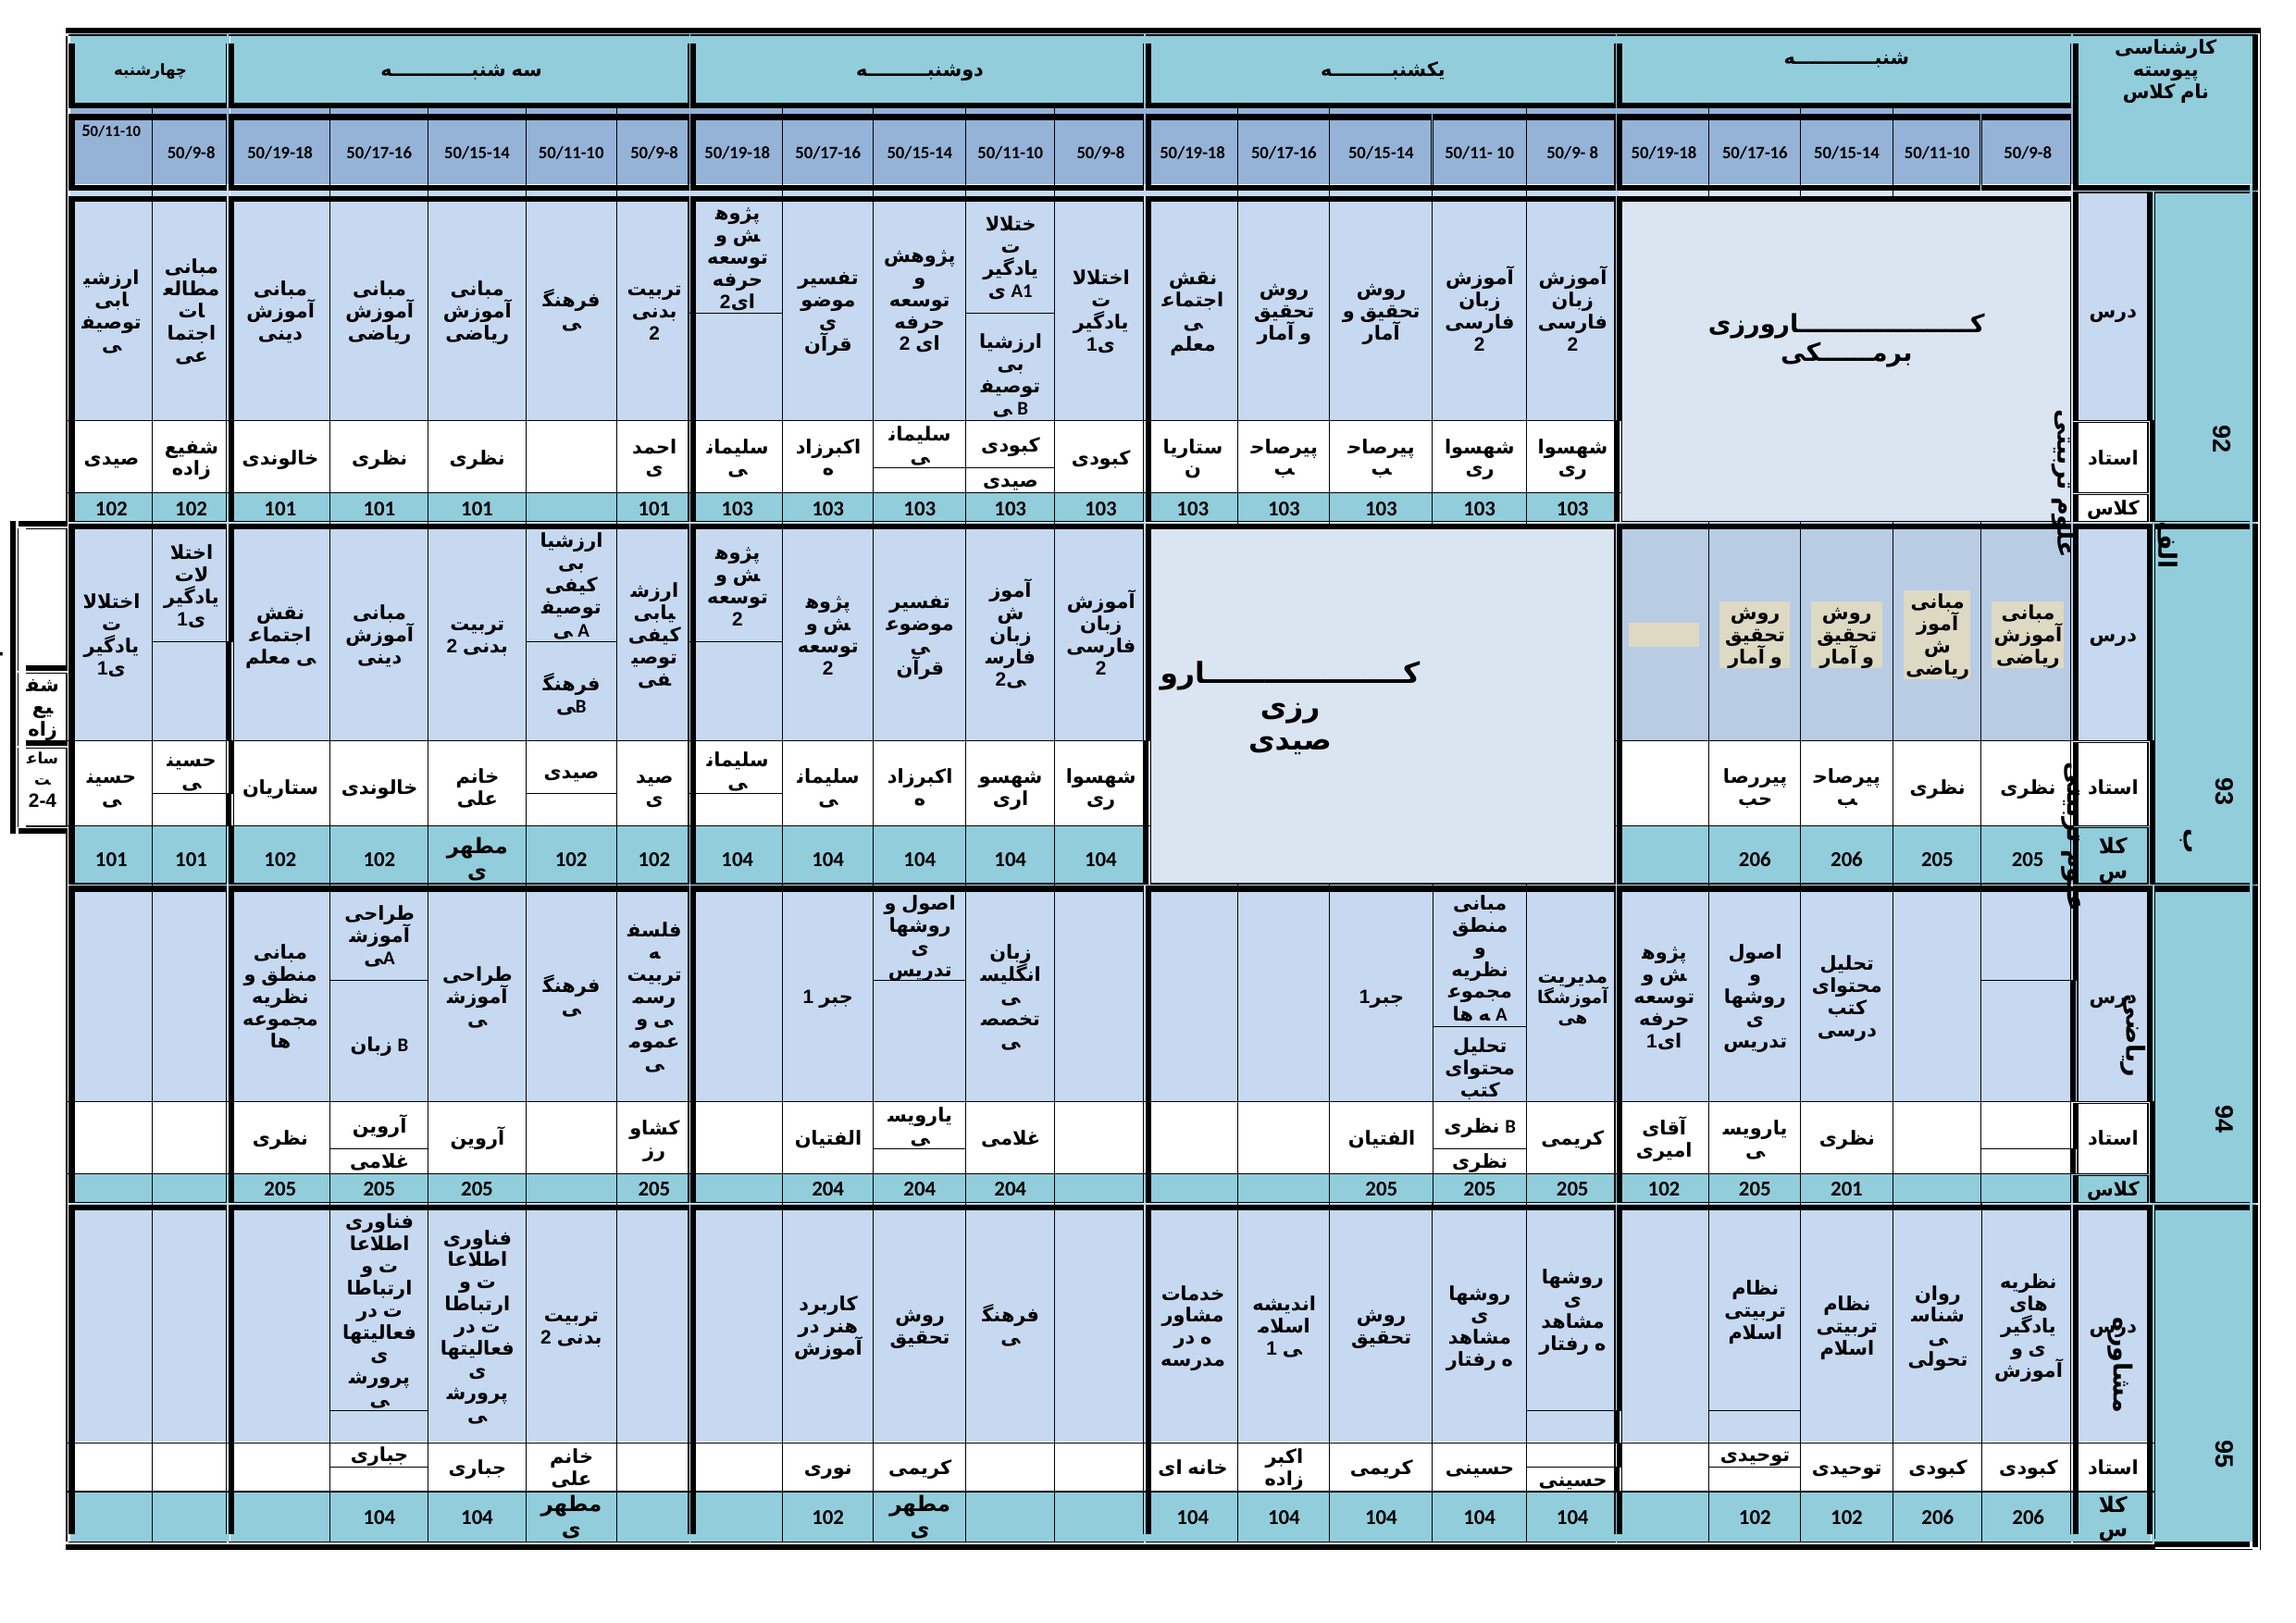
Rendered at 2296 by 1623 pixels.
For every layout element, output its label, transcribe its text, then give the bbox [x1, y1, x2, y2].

table_cell [70, 1493, 152, 1542]
table_cell ستاریان [1151, 421, 1237, 492]
table_cell زبان انگلیسی تخصصی [966, 892, 1054, 1101]
table_cell طراحی آموزشی [428, 892, 526, 1101]
table_cell [1622, 741, 1708, 825]
table_cell شفیع زاده [153, 421, 226, 492]
table_cell 206 [1893, 1493, 1981, 1542]
table_cell [527, 421, 616, 492]
table_cell ختلالات یادگیری A1 [966, 202, 1054, 313]
table_cell 205 [1709, 1174, 1800, 1202]
table_cell کــــــــــــــــــــارورزی صیدی [1151, 529, 1433, 883]
table_cell پیرصاحب [1238, 421, 1329, 492]
table_cell 201 [1801, 1174, 1893, 1202]
table_cell فناوری اطلاعات و ارتباطات در فعالیتهای پرورشی [330, 1210, 428, 1410]
table_cell جبر 1 [783, 892, 873, 1101]
table_cell 205 [1893, 826, 1980, 883]
table_cell 103 [966, 493, 1054, 521]
table_cell [1893, 892, 1980, 1101]
table_cell مدیریت آموزشگاهی [1527, 892, 1614, 1101]
table_cell [1151, 1102, 1237, 1172]
table_cell 103 [1433, 493, 1526, 521]
table_cell [153, 1174, 226, 1202]
table_cell 50/17-16 [330, 120, 428, 184]
table_cell 103 [696, 493, 782, 521]
table_cell [874, 468, 965, 492]
table_cell طراحی آموزشیA [330, 892, 428, 980]
table_cell روش تحقیق و آمار [1801, 529, 1893, 740]
table_cell آقای امیری [1622, 1102, 1708, 1172]
table_cell [1981, 1102, 2070, 1148]
table_cell 102 [527, 826, 616, 883]
table_cell [1055, 1210, 1143, 1442]
table_cell [617, 1493, 692, 1542]
table_cell 205 [1330, 1174, 1433, 1202]
table_cell 104 [428, 1493, 526, 1542]
table_cell 104 [330, 1493, 428, 1542]
table_cell نظری [1433, 1149, 1526, 1172]
table_cell [692, 1493, 782, 1542]
table_cell [153, 794, 226, 825]
table_cell 102 [153, 493, 226, 521]
table_cell [330, 1411, 428, 1442]
table_cell تربیت بدنی 2 [527, 1210, 616, 1442]
table_cell [1527, 1411, 1614, 1442]
table_cell 50/11-10 [966, 120, 1054, 184]
table_cell [1055, 1174, 1143, 1202]
table_cell درس [2079, 1210, 2147, 1442]
table_cell خانم علی [428, 741, 526, 825]
table_cell نظری [234, 1102, 329, 1172]
table_cell [1055, 1493, 1147, 1542]
table_cell صیدی [75, 421, 152, 492]
table_cell فرهنگی [527, 202, 616, 420]
table_header سه شنبــــــــــــه [230, 33, 692, 103]
table_cell مبانی آموزش ریاضی [1893, 529, 1980, 740]
table_cell نظری [1801, 1102, 1893, 1172]
table_cell نظری [330, 421, 428, 492]
table_cell پژوهش و توسعه حرفه ای 2 [874, 202, 965, 420]
table_cell جباری [428, 1443, 526, 1491]
table_cell اکبرزاده [874, 741, 965, 825]
table_cell اکبرزاده [783, 421, 873, 492]
table_cell فرهنگی [527, 892, 616, 1101]
table_cell زبان B [330, 981, 428, 1101]
table_cell توحیدی [1709, 1443, 1800, 1467]
table_cell پیرصاحب [1801, 741, 1893, 825]
table_cell سلیمانی [696, 741, 782, 793]
table_cell 205 [1981, 826, 2070, 883]
table_cell اصول و روشهای تدریس [1709, 892, 1800, 1101]
table_cell 50/11- 10 [1433, 120, 1526, 184]
table_cell فرهنگی [966, 1210, 1054, 1442]
table_cell 50/9- 8 [1527, 103, 1619, 184]
table_cell [153, 642, 226, 740]
table_cell کــــــــــــــــــــارورزی برمــــــکی [1893, 185, 2074, 521]
table_cell [966, 1493, 1054, 1542]
table_cell 204 [783, 1174, 873, 1202]
table_cell [1055, 1443, 1143, 1491]
table_cell خدمات مشاوره در مدرسه [1151, 1210, 1237, 1442]
table_cell پژوهش و توسعه2 [696, 529, 782, 641]
table_cell پژوهش و توسعه 2 [783, 529, 873, 740]
table_cell صیدی [617, 741, 688, 825]
table_cell 50/15-14 [428, 120, 526, 184]
table_cell ارزشیابی کیفی توصیفی [617, 529, 688, 740]
table_cell [1622, 1443, 1708, 1491]
table_cell 50/9-8 [1981, 103, 2073, 184]
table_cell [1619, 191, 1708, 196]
table_cell 102 [330, 826, 428, 883]
table_cell [75, 1102, 152, 1172]
table_cell کبودی [1982, 1443, 2070, 1491]
table_cell کشاورز [617, 1102, 688, 1172]
table_header کارشناسی پیوسته نام کلاس [2074, 36, 2253, 103]
table_cell مبانی آموزش ریاضی [330, 202, 428, 420]
table_cell نظری [428, 421, 526, 492]
table_cell جبر1 [1330, 892, 1433, 1101]
table_cell کلاس [2079, 495, 2147, 521]
table_cell تربیت بدنی2 [617, 202, 688, 420]
table_cell فناوری اطلاعات و ارتباطات در فعالیتهای پرورشی [428, 1210, 526, 1442]
table_cell [696, 794, 782, 825]
table_cell [527, 1174, 616, 1202]
table_cell 50/19-18 [1151, 120, 1237, 184]
table_cell 104 [1330, 1493, 1432, 1542]
table_cell ارزشیابی کیفی توصیفی A [527, 529, 616, 641]
table_cell مطهری [428, 826, 526, 883]
table_cell کلاس [2079, 1176, 2147, 1202]
table_cell یارویسی [874, 1102, 965, 1148]
table_cell [696, 1102, 782, 1172]
table_cell 104 [1147, 1493, 1237, 1542]
table_cell پژوهش و توسعه حرفه ای2 [696, 202, 782, 313]
table_cell کریمی [874, 1443, 965, 1491]
table_cell مبانی آموزش ریاضی [1981, 529, 2070, 740]
table_cell 103 [874, 493, 965, 521]
table_cell [1709, 1411, 1800, 1442]
table_cell آروین [330, 1102, 428, 1148]
table_cell روش تحقیق [1330, 1210, 1432, 1442]
table_cell الفتیان [783, 1102, 873, 1172]
table_cell حسینی [1527, 1468, 1614, 1491]
table_cell [1055, 1102, 1143, 1172]
table_cell 102 [1801, 1493, 1893, 1542]
table_cell شهسواری [1527, 421, 1614, 492]
table_cell روشهای مشاهده رفتار [1527, 1210, 1614, 1410]
table_cell نظری [1981, 741, 2070, 825]
table_cell مبانی آموزش دینی [234, 202, 329, 420]
table_cell [234, 1210, 329, 1442]
table_cell روش تحقیق [874, 1210, 965, 1442]
table_cell 205 [428, 1174, 526, 1202]
table_cell نقش اجتماعی معلم [1151, 202, 1237, 420]
table_cell 50/9-8 [617, 103, 692, 184]
table_cell کــــــــــــــــــــارورزی برمــــــکی [1622, 202, 2070, 521]
table_cell نظری [1893, 741, 1980, 825]
table_cell 101 [75, 826, 152, 883]
table_cell اصول و روشهای تدریس [874, 892, 965, 980]
table_cell [1622, 826, 1708, 883]
table_header دوشنبـــــــــه [692, 33, 1147, 103]
table_cell شهسواری [1055, 741, 1143, 825]
table_cell [874, 981, 965, 1101]
table_cell خانه ای [1151, 1443, 1237, 1491]
table_cell [1433, 529, 1614, 883]
table_cell 101 [428, 493, 526, 521]
table_cell 104 [696, 826, 782, 883]
table_cell پژوهش و توسعه حرفه ای1 [1622, 892, 1708, 1101]
table_cell [696, 314, 782, 420]
table_cell 101 [234, 493, 329, 521]
table_cell [527, 1102, 616, 1172]
table_cell کبودی [1893, 1443, 1981, 1491]
table_cell 104 [783, 826, 873, 883]
table_cell مبانی آموزش ریاضی [428, 202, 526, 420]
table_cell [696, 1210, 782, 1442]
table_cell استاد [2079, 1443, 2147, 1491]
table_cell نظریه های یادگیری و آموزش [1982, 1210, 2070, 1442]
table_cell تربیت بدنی 2 [428, 529, 526, 740]
table_cell نظام تربیتی اسلام [1709, 1210, 1800, 1410]
table_cell [153, 1443, 226, 1491]
table_cell [230, 1493, 329, 1542]
table_cell [153, 1102, 226, 1172]
table_cell [527, 493, 616, 521]
table_cell 50/9-8 [1055, 103, 1147, 184]
table_cell فلسفه تربیت رسمی و عمومی [617, 892, 688, 1101]
table_cell غلامی [966, 1102, 1054, 1172]
table_cell تحلیل محتوای کتب درسی [1801, 892, 1893, 1101]
table_cell 104 [1055, 826, 1143, 883]
table_cell خالوندی [330, 741, 428, 825]
table_cell 205 [330, 1174, 428, 1202]
table_cell شفیع زاه [16, 665, 68, 740]
table_cell علوم تربیتی 92 الف [2152, 185, 2256, 521]
table_cell 102 [1622, 1174, 1708, 1202]
table_cell 50/17-16 [783, 120, 873, 184]
table_cell حسینی [153, 741, 226, 793]
table_cell اختلالات یادگیری1 [153, 529, 226, 641]
table_cell تربیت بدنی2 [617, 185, 692, 313]
table_cell ارزشیابی توصیفی [75, 202, 152, 420]
table_cell 102 [1709, 1493, 1800, 1542]
table_cell ستاریان [234, 741, 329, 825]
table_cell اکبر زاده [1238, 1443, 1329, 1491]
table_cell [1622, 1210, 1708, 1442]
table_cell 50/9-8 [153, 103, 230, 184]
table_header شنبــــــــــــه [1619, 33, 2074, 103]
table_cell صیدی [966, 468, 1054, 492]
table_cell استاد [2079, 743, 2147, 825]
table_cell [75, 892, 152, 1101]
table_cell آموزش زبان فارسی2 [1433, 202, 1526, 420]
table_cell [696, 1174, 782, 1202]
table_cell 102 [617, 826, 688, 883]
table_cell ساعت 4-2 [16, 740, 68, 825]
table_cell 205 [234, 1174, 329, 1202]
table_cell روان شناسی تحولی [1893, 1210, 1981, 1442]
table_cell استاد [2079, 1104, 2147, 1172]
table_cell 50/19-18 [696, 120, 782, 184]
table_cell مبانی مطالعات [16, 521, 70, 665]
table_cell 104 [1238, 1493, 1329, 1542]
table_cell شهسواری [1433, 421, 1526, 492]
table_cell 102 [234, 826, 329, 883]
table_cell 103 [1527, 493, 1614, 521]
table_cell [1151, 892, 1237, 1101]
table_cell [1238, 1102, 1329, 1172]
table_cell 104 [874, 826, 965, 883]
table_cell آموزش زبان فارسی2 [966, 529, 1054, 740]
table_cell [75, 1210, 152, 1442]
table_cell 206 [1709, 826, 1800, 883]
table_cell 102 [783, 1493, 873, 1542]
table_cell 205 [1433, 1174, 1526, 1202]
table_cell تحلیل محتوای کتب [1433, 1027, 1526, 1101]
table_cell آموزش زبان فارسی2 [1527, 185, 1619, 420]
table_cell مطهری [527, 1493, 616, 1542]
table_cell 101 [153, 826, 226, 883]
table_cell مبانی مطالعات اجتماعی [153, 185, 230, 420]
table_cell 104 [1527, 1493, 1619, 1542]
table_cell 50/19-18 [234, 120, 329, 184]
table_cell [1055, 892, 1143, 1101]
table_cell احمدی [617, 421, 688, 492]
table_cell تفسیر موضوعی قرآن [874, 529, 965, 740]
table_cell [966, 1443, 1054, 1491]
table_cell 50/15-14 [874, 120, 965, 184]
table_cell [696, 642, 782, 740]
table_cell صیدی [527, 741, 616, 793]
table_cell مبانی منطق و نظریه مجموعه ها [234, 892, 329, 1101]
table_cell 103 [1055, 493, 1143, 521]
table_cell 204 [966, 1174, 1054, 1202]
table_cell [75, 1443, 152, 1491]
table_cell علوم تربیتی93 ب [2152, 521, 2256, 883]
table_header یکشنبـــــــــه [1147, 33, 1619, 103]
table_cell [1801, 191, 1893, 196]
table_cell نقش اجتماعی معلم [234, 529, 329, 740]
table_cell 103 [1238, 493, 1329, 521]
table_cell [527, 794, 616, 825]
table_cell [1981, 892, 2070, 980]
table_cell خالوندی [234, 421, 329, 492]
table_cell حسینی [1433, 1443, 1526, 1491]
table_cell [234, 1443, 329, 1491]
table_cell یارویسی [1709, 1102, 1800, 1172]
table_cell [1893, 1102, 1980, 1172]
table_cell 204 [874, 1174, 965, 1202]
table_cell [2079, 103, 2253, 184]
table_cell [1619, 1493, 1708, 1542]
table_cell سلیمانی [783, 741, 873, 825]
table_cell 103 [1330, 493, 1432, 521]
table_cell نظام تربیتی اسلام [1801, 1210, 1893, 1442]
table_cell درس [2079, 529, 2147, 740]
table_cell 50/15-14 [1330, 108, 1433, 184]
table_cell سلیمانی [874, 421, 965, 467]
table_cell [696, 1443, 782, 1491]
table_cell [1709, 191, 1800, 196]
table_cell خانم علی [527, 1443, 616, 1491]
table_cell [330, 1468, 428, 1491]
table_cell 102 [75, 493, 152, 521]
table_cell درس [2079, 193, 2147, 420]
table_cell حسینی [75, 741, 152, 825]
table_cell کریمی [1527, 1102, 1614, 1172]
table_cell 50/17-16 [1238, 120, 1329, 184]
table_cell کلاس [2074, 1493, 2151, 1542]
table_cell [1238, 1174, 1329, 1202]
table_cell 206 [1982, 1493, 2074, 1542]
table_cell 50/15-14 [1801, 120, 1893, 184]
table_cell اختلالات یادگیری1 [75, 529, 152, 740]
table_cell [1893, 1174, 1980, 1202]
table_cell اختلالات یادگیری1 [1055, 185, 1147, 420]
table_cell 205 [1527, 1174, 1614, 1202]
table_cell 103 [1151, 493, 1237, 521]
table_cell 50/11-10 [75, 120, 152, 184]
table_cell روش تحقیق و آمار [1330, 202, 1432, 420]
table_cell مطهری [874, 1493, 965, 1542]
table_cell ریاضی 94 [2152, 883, 2256, 1202]
table_cell 101 [330, 493, 428, 521]
table_cell [75, 1174, 152, 1202]
table_cell [1527, 1443, 1614, 1467]
table_cell 101 [617, 493, 688, 521]
table_cell نوری [783, 1443, 873, 1491]
table_cell غلامی [330, 1149, 428, 1172]
table_cell [153, 1493, 230, 1542]
table_cell 50/11-10 [527, 120, 616, 184]
table_cell 50/19-18 [1622, 120, 1708, 184]
table_cell اندیشه اسلامی 1 [1238, 1210, 1329, 1442]
table_cell مشاوره 95 [2152, 1202, 2256, 1542]
table_cell پیررصاحب [1709, 741, 1800, 825]
table_cell ارزشیابی توصیفی B [966, 314, 1054, 420]
table_cell شهسواری [966, 741, 1054, 825]
table_cell [1238, 892, 1329, 1101]
table_cell [1151, 1174, 1237, 1202]
table_cell الفتیان [1330, 1102, 1433, 1172]
table_cell 104 [1433, 1493, 1526, 1542]
table_cell کلاس [2079, 828, 2147, 883]
table_cell 50/11-10 [1893, 108, 1981, 184]
table_cell کبودی [1055, 421, 1143, 492]
table_cell توحیدی [1801, 1443, 1893, 1491]
table_cell روش تحقیق و آمار [1238, 202, 1329, 420]
table_cell [1622, 529, 1708, 740]
table_cell مبانی آموزش دینی [330, 529, 428, 740]
table_header چهارشنبه [70, 33, 230, 103]
table_cell 205 [617, 1174, 688, 1202]
table_cell فرهنگیB [527, 642, 616, 740]
table_cell [1981, 1174, 2070, 1202]
table_cell 103 [783, 493, 873, 521]
table_cell سلیمانی [696, 421, 782, 492]
table_cell [617, 1443, 688, 1491]
table_cell [153, 1210, 226, 1442]
table_cell [617, 1210, 688, 1442]
table_cell [1709, 1468, 1800, 1491]
table_cell 206 [1801, 826, 1893, 883]
table_cell کبودی [966, 421, 1054, 467]
table_cell مبانی منطق و نظریه مجموعه ها A [1433, 892, 1526, 1026]
table_cell کریمی [1330, 1443, 1432, 1491]
table_cell تفسیر موضوی قرآن [783, 202, 873, 420]
table_cell استاد [2079, 423, 2147, 492]
table_cell نظری B [1433, 1102, 1526, 1148]
table_cell [1981, 1149, 2070, 1172]
table_cell 50/17-16 [1709, 120, 1800, 184]
table_cell [696, 892, 782, 1101]
table_cell 104 [966, 826, 1054, 883]
table_cell [874, 1149, 965, 1172]
table_cell [153, 892, 226, 1101]
table_cell کاربرد هنر در آموزش [783, 1210, 873, 1442]
table_cell آموزش زبان فارسی2 [1055, 529, 1143, 740]
table_cell جباری [330, 1443, 428, 1467]
table_cell درس [2079, 892, 2147, 1101]
table_cell آروین [428, 1102, 526, 1172]
table_cell [1981, 981, 2070, 1101]
table_cell پیرصاحب [1330, 421, 1432, 492]
table_cell روشهای مشاهده رفتار [1433, 1210, 1526, 1442]
table_cell روش تحقیق و آمار [1709, 529, 1800, 740]
